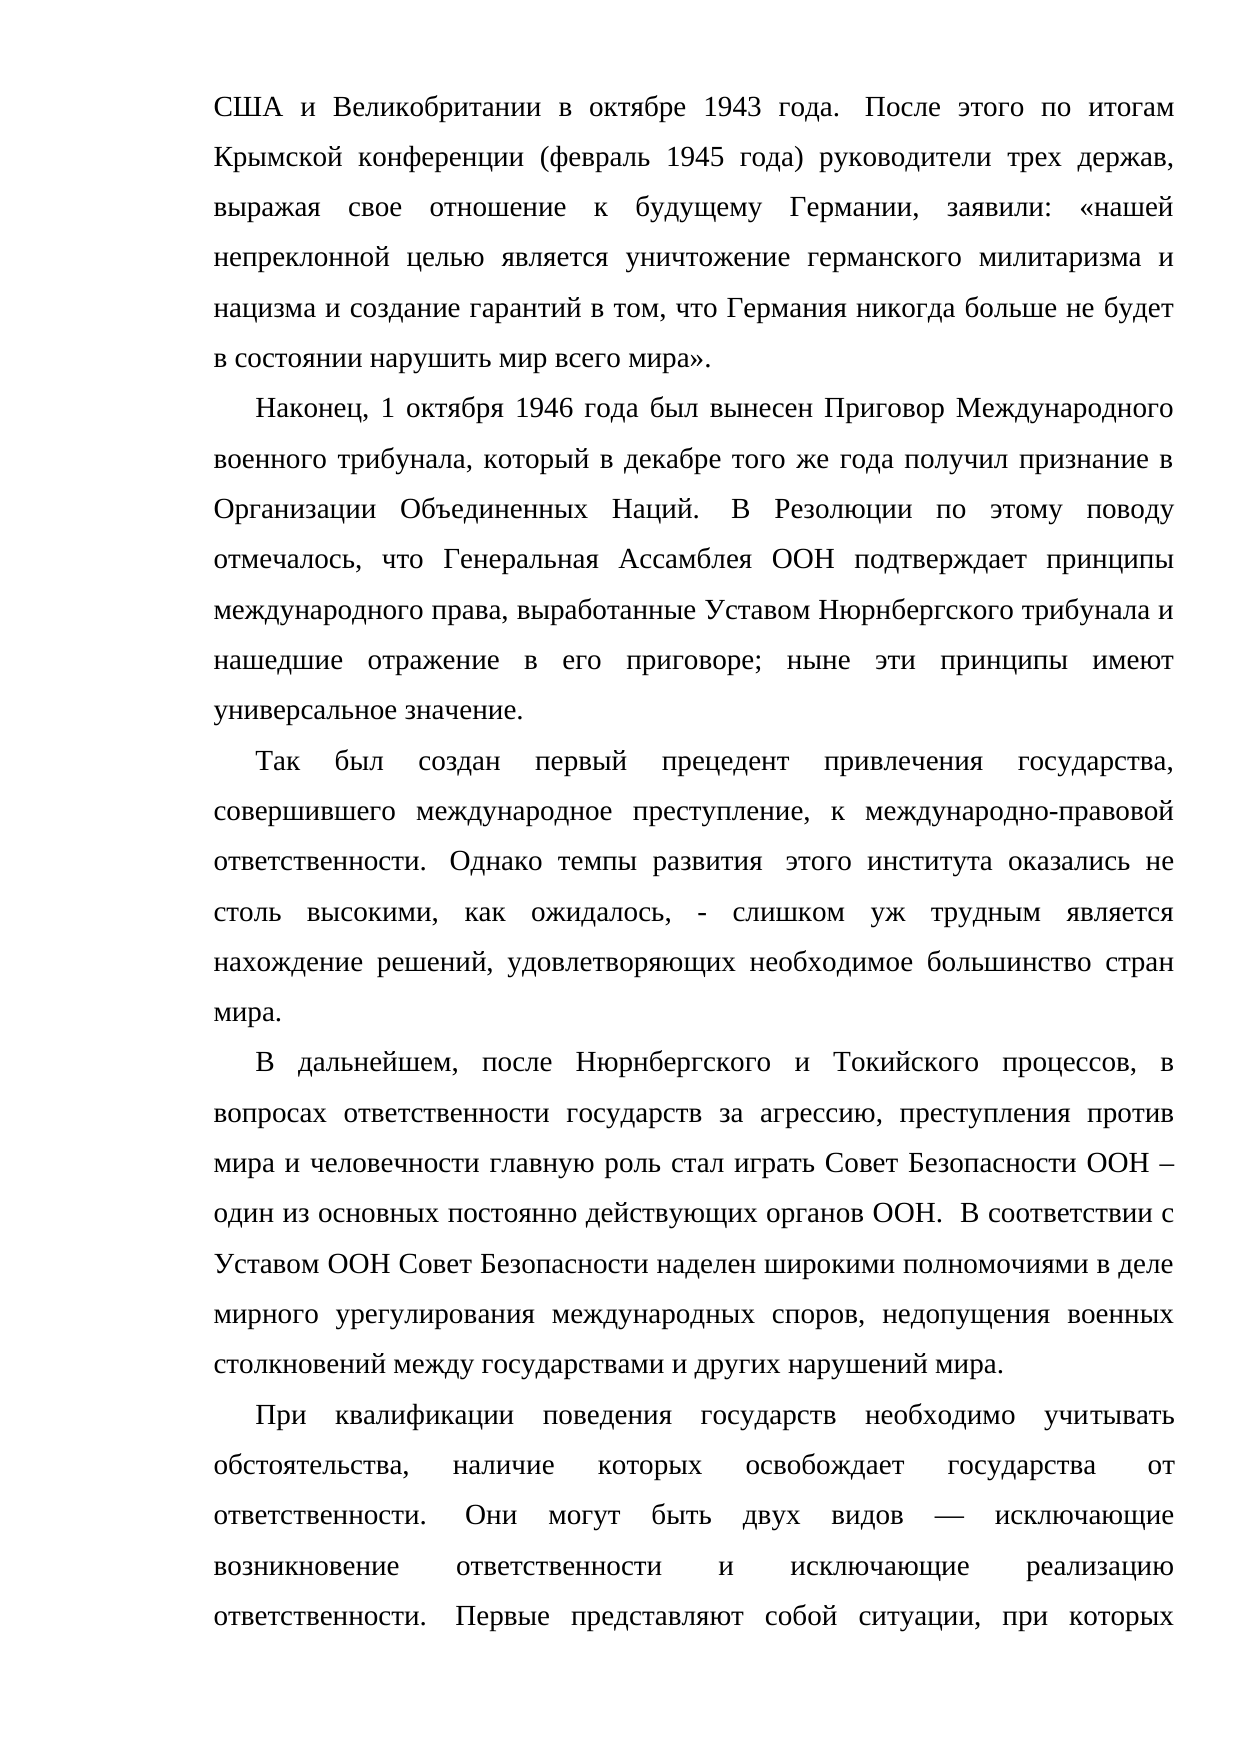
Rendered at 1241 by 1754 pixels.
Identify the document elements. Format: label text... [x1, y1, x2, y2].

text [213, 1397, 1175, 1632]
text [213, 89, 1175, 374]
text Наконец, 1 октября 1946 года был вынесен Приговор Международного военного трибунала, который в декабре того же года получил признание в Организации Объединенных Наций. В Резолюции по этому поводу отмечалось, что Генеральная Ассамблея ООН подтверждает принципы международного права, выработанные Уставом Нюрнбергского трибунала и нашедшие отражение в его приговоре; ныне эти принципы имеют универсальное значение. [213, 391, 1175, 726]
text В дальнейшем, после Нюрнбергского и Токийского процессов, в вопросах ответственности государств за агрессию, преступления против мира и человечности главную роль стал играть Совет Безопасности ООН – один из основных постоянно действующих органов ООН. В соответствии с Уставом ООН Совет Безопасности наделен широкими полномочиями в деле мирного урегулирования международных споров, недопущения военных столкновений между государствами и других нарушений мира. [213, 1044, 1175, 1380]
text Так был создан первый прецедент привлечения государства, совершившего международное преступление, к международно-правовой ответственности. Однако темпы развития этого института оказались не столь высокими, как ожидалось, - слишком уж трудным является нахождение решений, удовлетворяющих необходимое большинство стран мира. [213, 743, 1175, 1028]
